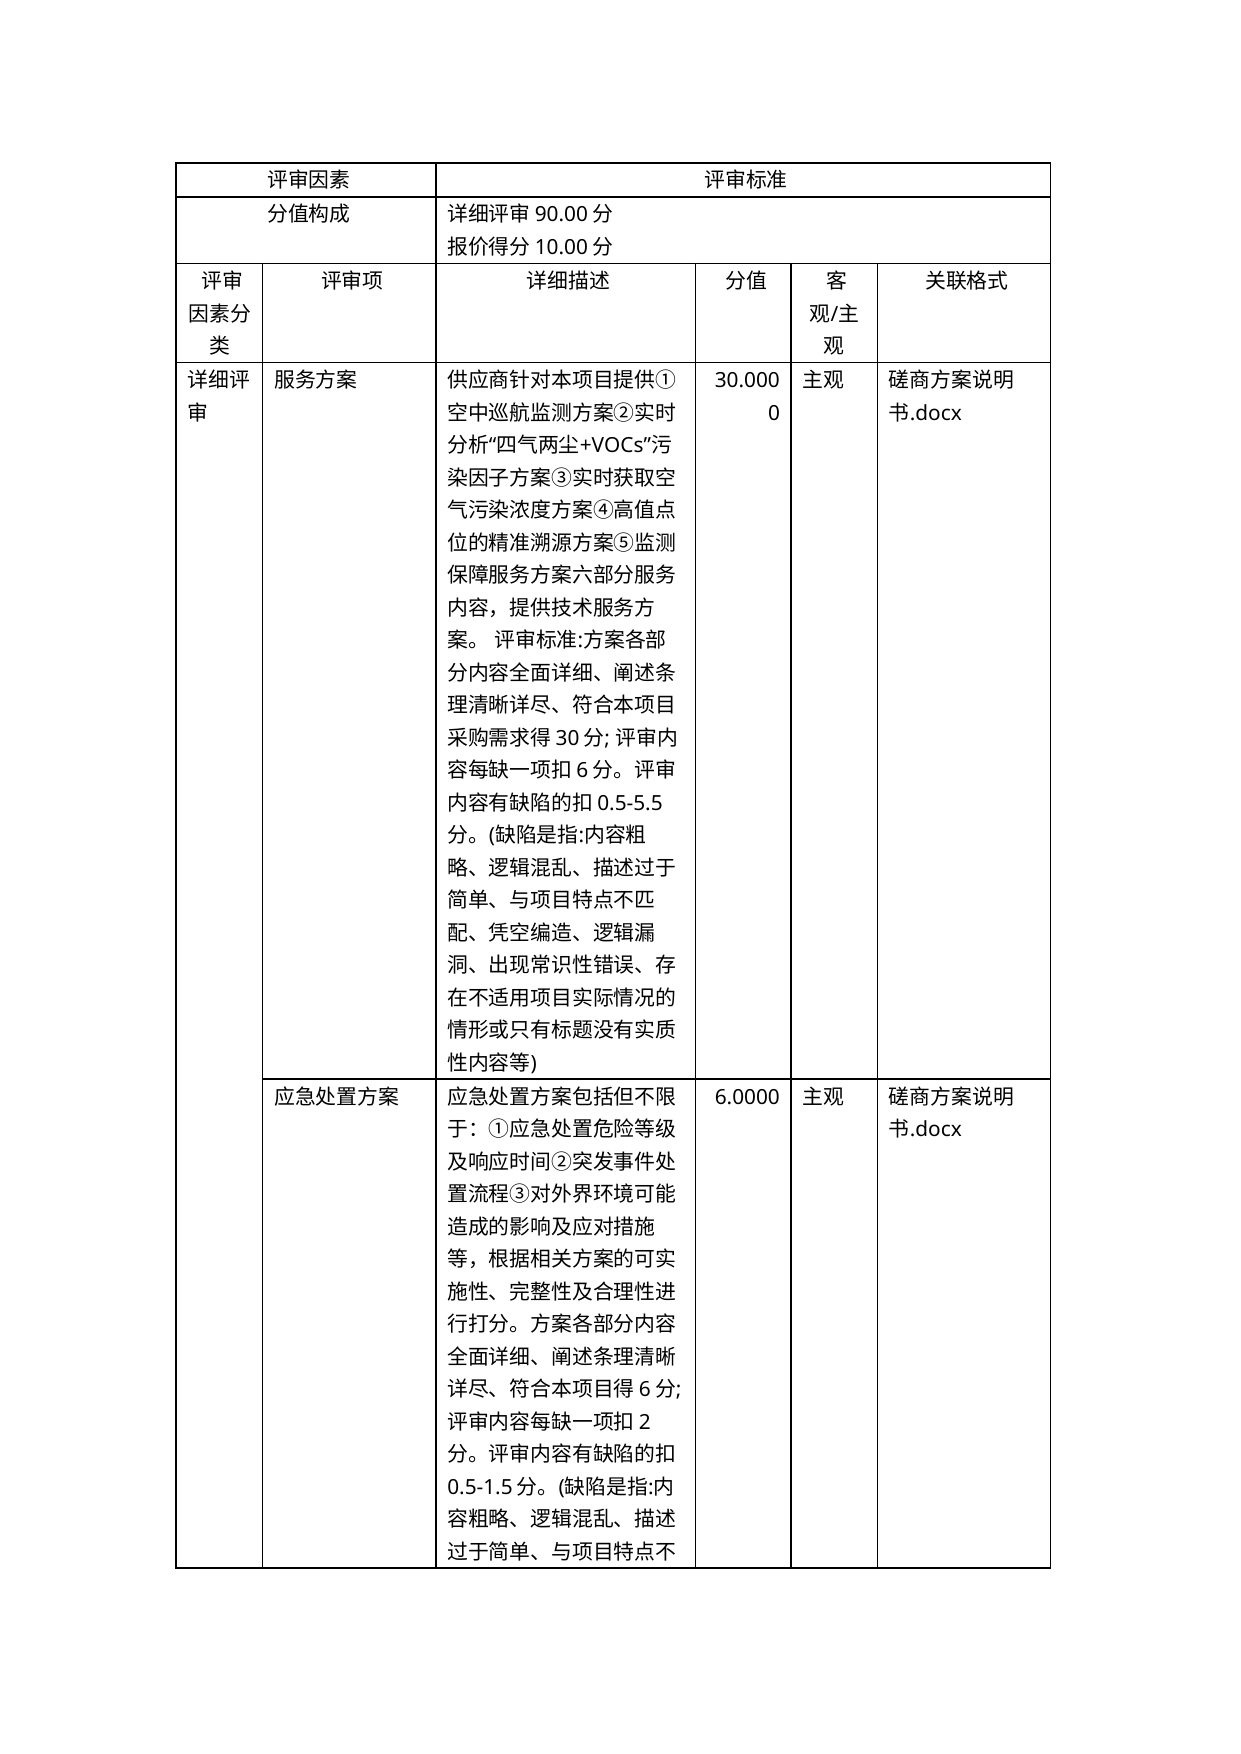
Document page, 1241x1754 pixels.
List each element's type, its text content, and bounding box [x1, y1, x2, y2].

table_cell 主观 [792, 363, 877, 1078]
table_cell 详细描述 [437, 264, 695, 362]
table_cell 供应商针对本项目提供①空中巡航监测方案②实时分析“四气两尘+VOCs”污染因子方案③实时获取空气污染浓度方案④高值点位的精准溯源方案⑤监测保障服务方案六部分服务内容，提供技术服务方案。 评审标准:方案各部分内容全面详细、阐述条理清晰详尽、符合本项目采购需求得30分; 评审内容每缺一项扣6分。评审内容有缺陷的扣0.5-5.5分。(缺陷是指:内容粗略、逻辑混乱、描述过于简单、与项目特点不匹配、凭空编造、逻辑漏洞、出现常识性错误、存在不适用项目实际情况的情形或只有标题没有实质性内容等) [437, 363, 695, 1078]
table_cell 应急处置方案 [263, 1080, 435, 1567]
table_cell 磋商方案说明书.docx [878, 1080, 1050, 1567]
table_cell 主观 [792, 1080, 877, 1567]
table_cell 详细评审 [177, 363, 262, 1567]
table_cell 6.0000 [696, 1080, 790, 1567]
table_cell 分值构成 [177, 198, 435, 263]
table_cell 关联格式 [878, 264, 1050, 362]
table_cell 分值 [696, 264, 790, 362]
table_cell 客观/主观 [792, 264, 877, 362]
table_header 评审标准 [437, 164, 1050, 196]
table_header 评审因素 [177, 164, 435, 196]
table_cell 评审项 [263, 264, 435, 362]
table_cell 磋商方案说明书.docx [878, 363, 1050, 1078]
table_cell 服务方案 [263, 363, 435, 1078]
table_cell 30.0000 [696, 363, 790, 1078]
table_cell 评审因素分类 [177, 264, 262, 362]
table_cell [437, 1080, 695, 1567]
table_cell 详细评审90.00分 报价得分10.00分 [437, 198, 1050, 263]
